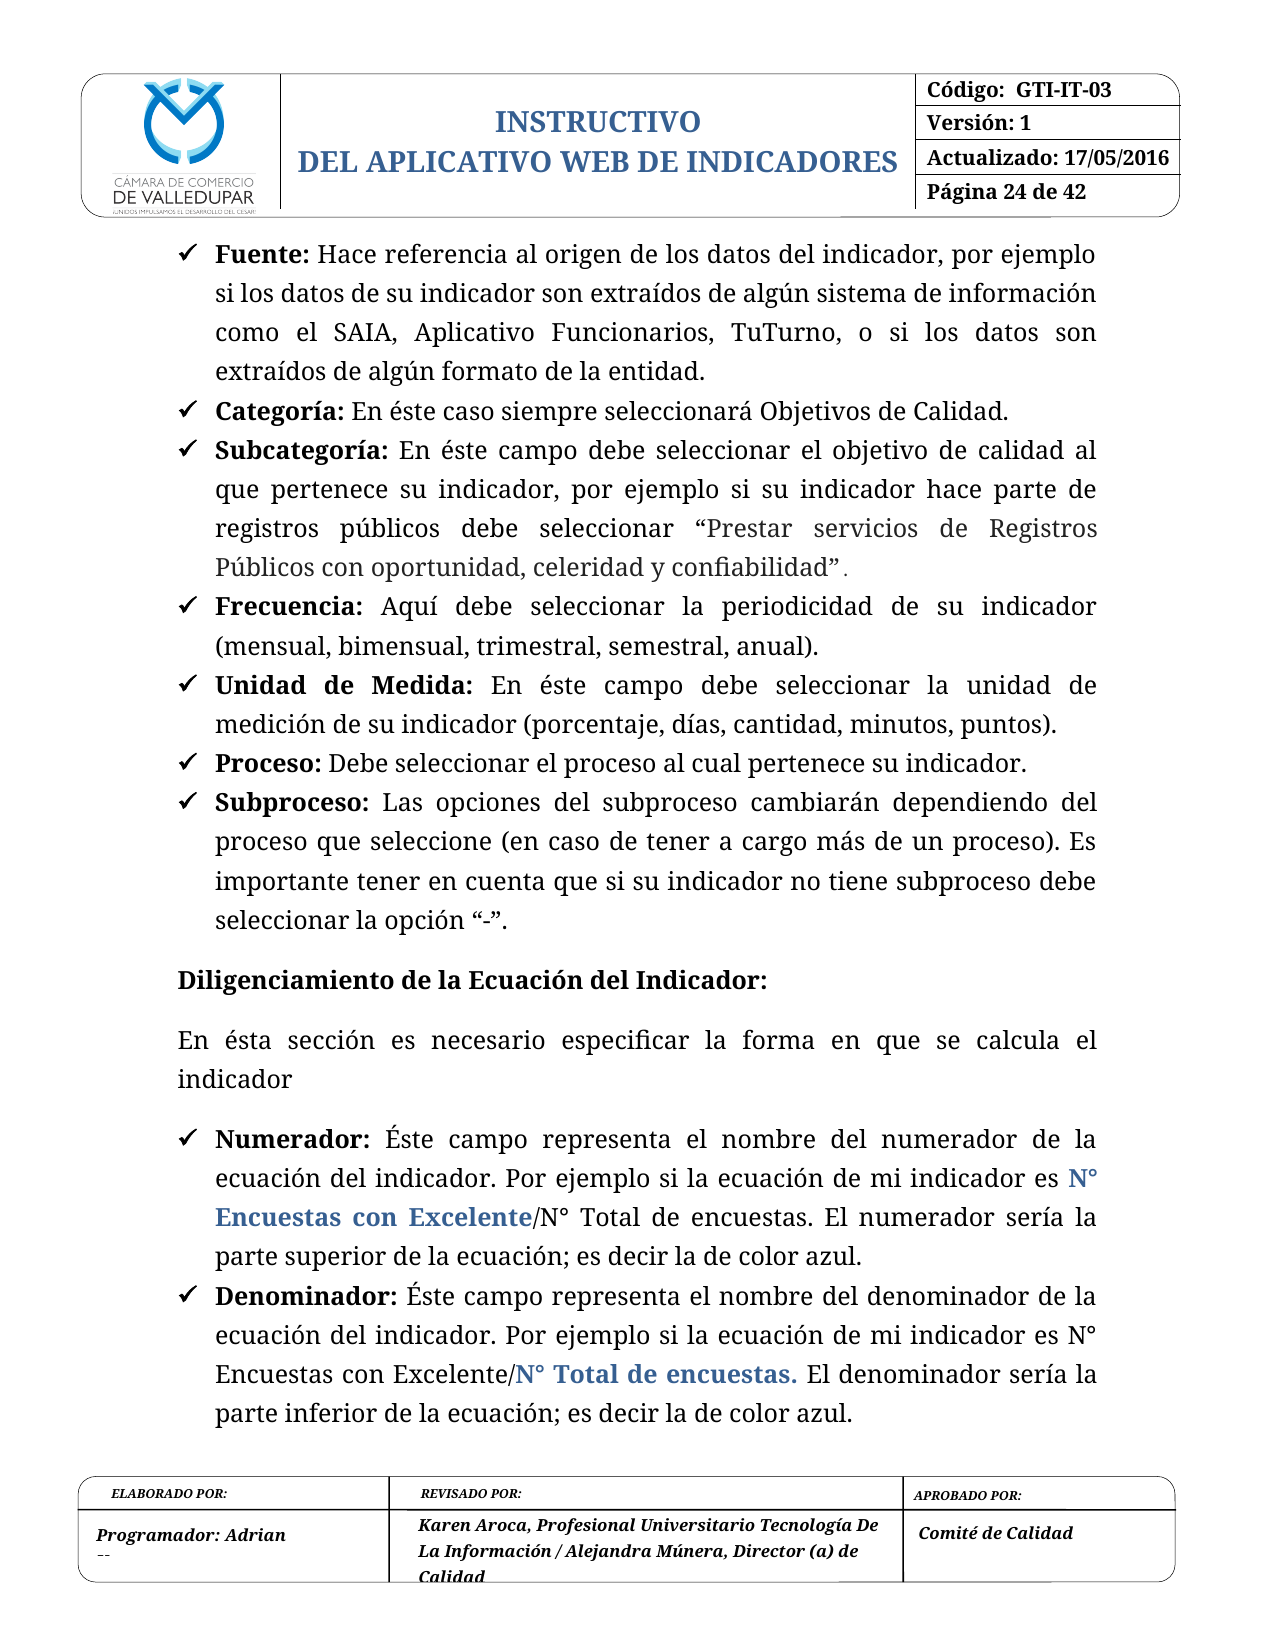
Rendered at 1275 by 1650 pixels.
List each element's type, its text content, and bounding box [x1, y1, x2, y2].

list Denominador: Éste campo representa el nombre del denominador de la ecuación del indicador. Por ejemplo si la ecuación de mi indicador es N° Encuestas con Excelente/N° Total de encuestas. El denominador sería la parte inferior de la ecuación; es decir la de color azul. [177, 1278, 1098, 1430]
list Subproceso: Las opciones del subproceso cambiarán dependiendo del proceso que seleccione (en caso de tener a cargo más de un proceso). Es importante tener en cuenta que si su indicador no tiene subproceso debe seleccionar la opción “-”. [177, 785, 1098, 936]
picture [112, 78, 256, 214]
list Subcategoría: En éste campo debe seleccionar el objetivo de calidad al que pertenece su indicador, por ejemplo si su indicador hace parte de registros públicos debe seleccionar “Prestar servicios de Registros Públicos con oportunidad, celeridad y confiabilidad”. [177, 432, 1098, 584]
text En ésta sección es necesario especificar la forma en que se calcula el indicador [177, 1022, 1098, 1096]
list Fuente: Hace referencia al origen de los datos del indicador, por ejemplo si los datos de su indicador son extraídos de algún sistema de información como el SAIA, Aplicativo Funcionarios, TuTurno, o si los datos son extraídos de algún formato de la entidad. [177, 236, 1098, 388]
text Diligenciamiento de la Ecuación del Indicador: [177, 962, 1098, 996]
list Proceso: Debe seleccionar el proceso al cual pertenece su indicador. [177, 746, 1098, 780]
list Frecuencia: Aquí debe seleccionar la periodicidad de su indicador (mensual, bimensual, trimestral, semestral, anual). [177, 589, 1098, 662]
list Unidad de Medida: En éste campo debe seleccionar la unidad de medición de su indicador (porcentaje, días, cantidad, minutos, puntos). [177, 667, 1098, 741]
list Categoría: En éste caso siempre seleccionará Objetivos de Calidad. [177, 393, 1098, 427]
list Numerador: Éste campo representa el nombre del numerador de la ecuación del indicador. Por ejemplo si la ecuación de mi indicador es N° Encuestas con Excelente/N° Total de encuestas. El numerador sería la parte superior de la ecuación; es decir la de color azul. [177, 1121, 1098, 1273]
